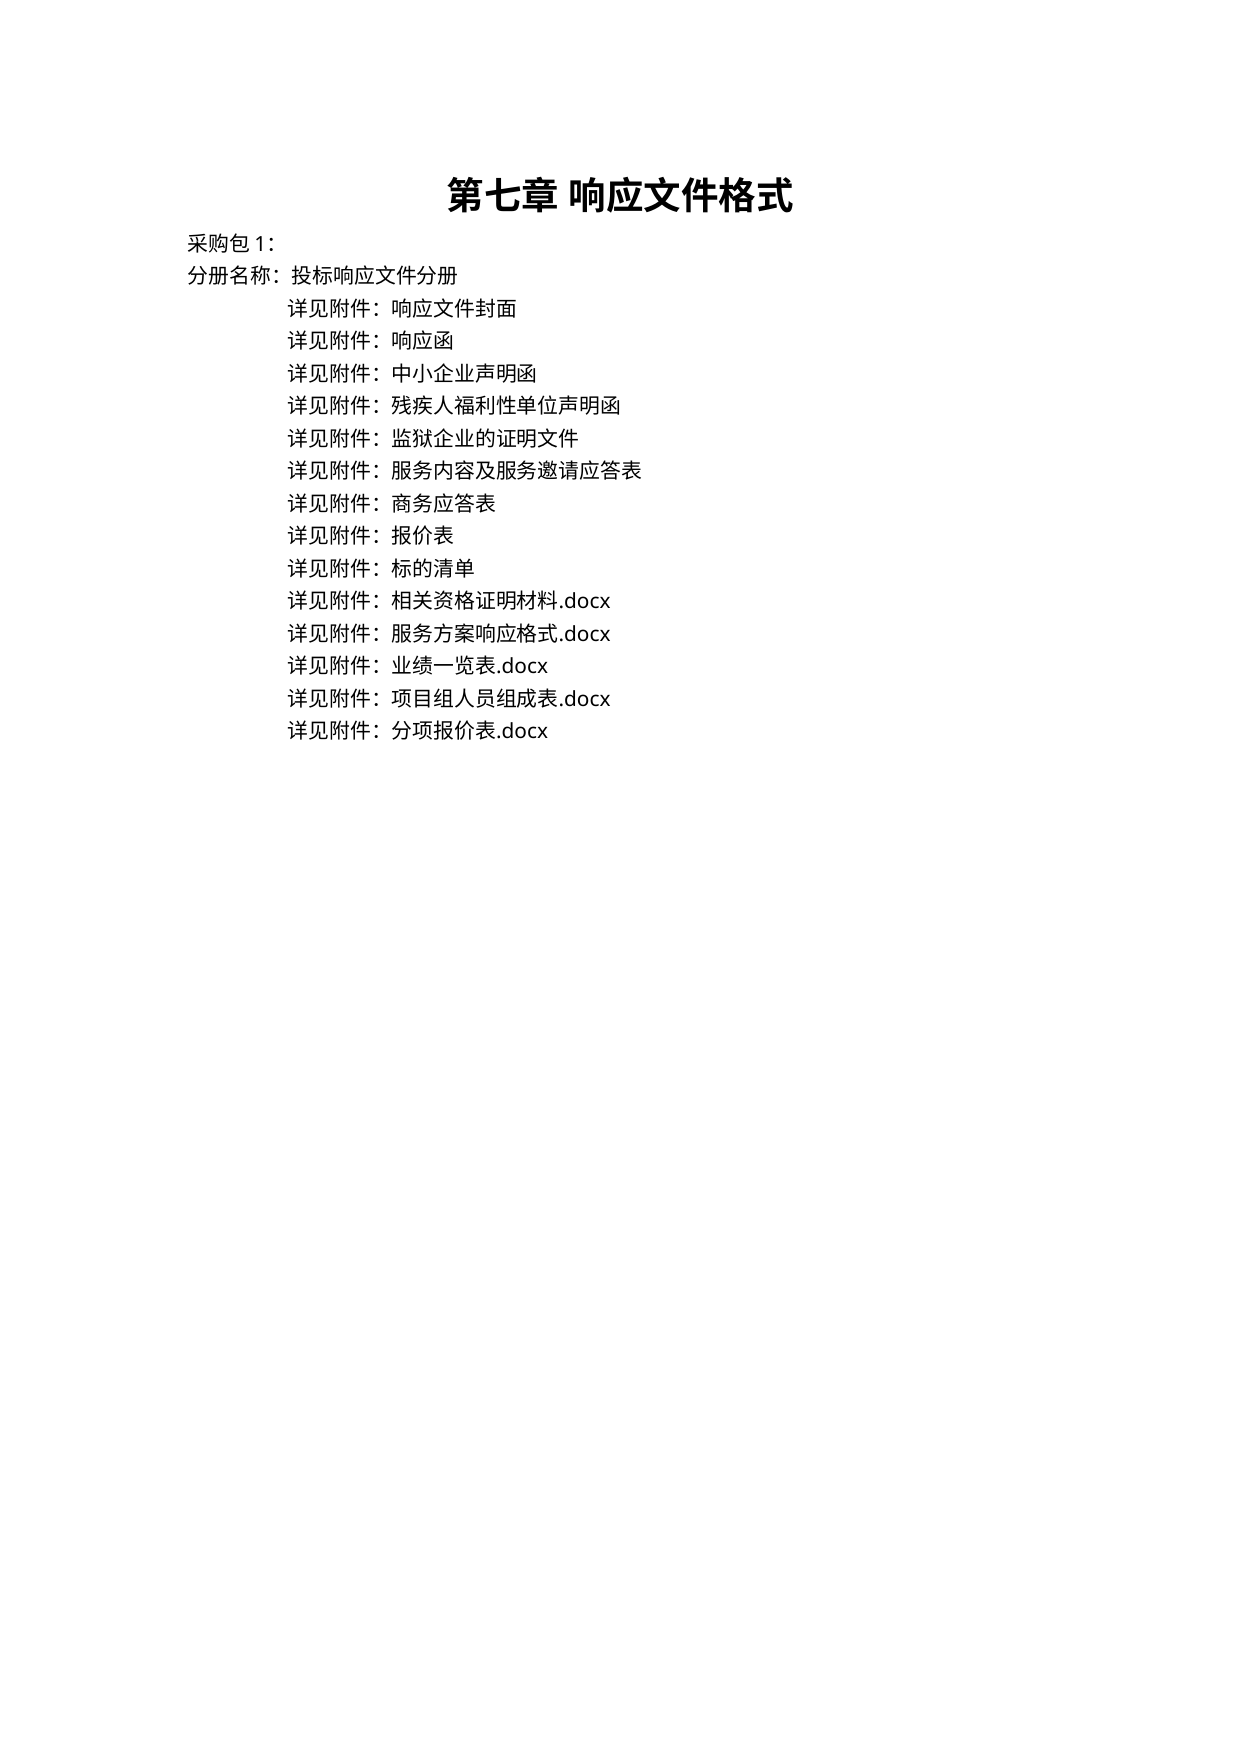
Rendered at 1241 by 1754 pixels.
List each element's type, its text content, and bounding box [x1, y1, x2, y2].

text 详见附件：中小企业声明函 [187, 357, 1053, 389]
text 分册名称：投标响应文件分册 [187, 259, 1053, 292]
text 详见附件：服务方案响应格式.docx [187, 617, 1053, 649]
text 详见附件：商务应答表 [187, 487, 1053, 519]
text 第七章 响应文件格式 [187, 162, 1053, 227]
text 详见附件：报价表 [187, 519, 1053, 552]
text 详见附件：监狱企业的证明文件 [187, 422, 1053, 454]
text 详见附件：标的清单 [187, 552, 1053, 584]
text 详见附件：项目组人员组成表.docx [187, 682, 1053, 714]
text 详见附件：相关资格证明材料.docx [187, 584, 1053, 617]
text 详见附件：响应文件封面 [187, 292, 1053, 324]
text 详见附件：残疾人福利性单位声明函 [187, 389, 1053, 422]
text 详见附件：分项报价表.docx [187, 714, 1053, 747]
text 详见附件：业绩一览表.docx [187, 649, 1053, 682]
text 详见附件：响应函 [187, 324, 1053, 357]
text 采购包1： [187, 227, 1053, 259]
text 详见附件：服务内容及服务邀请应答表 [187, 454, 1053, 487]
